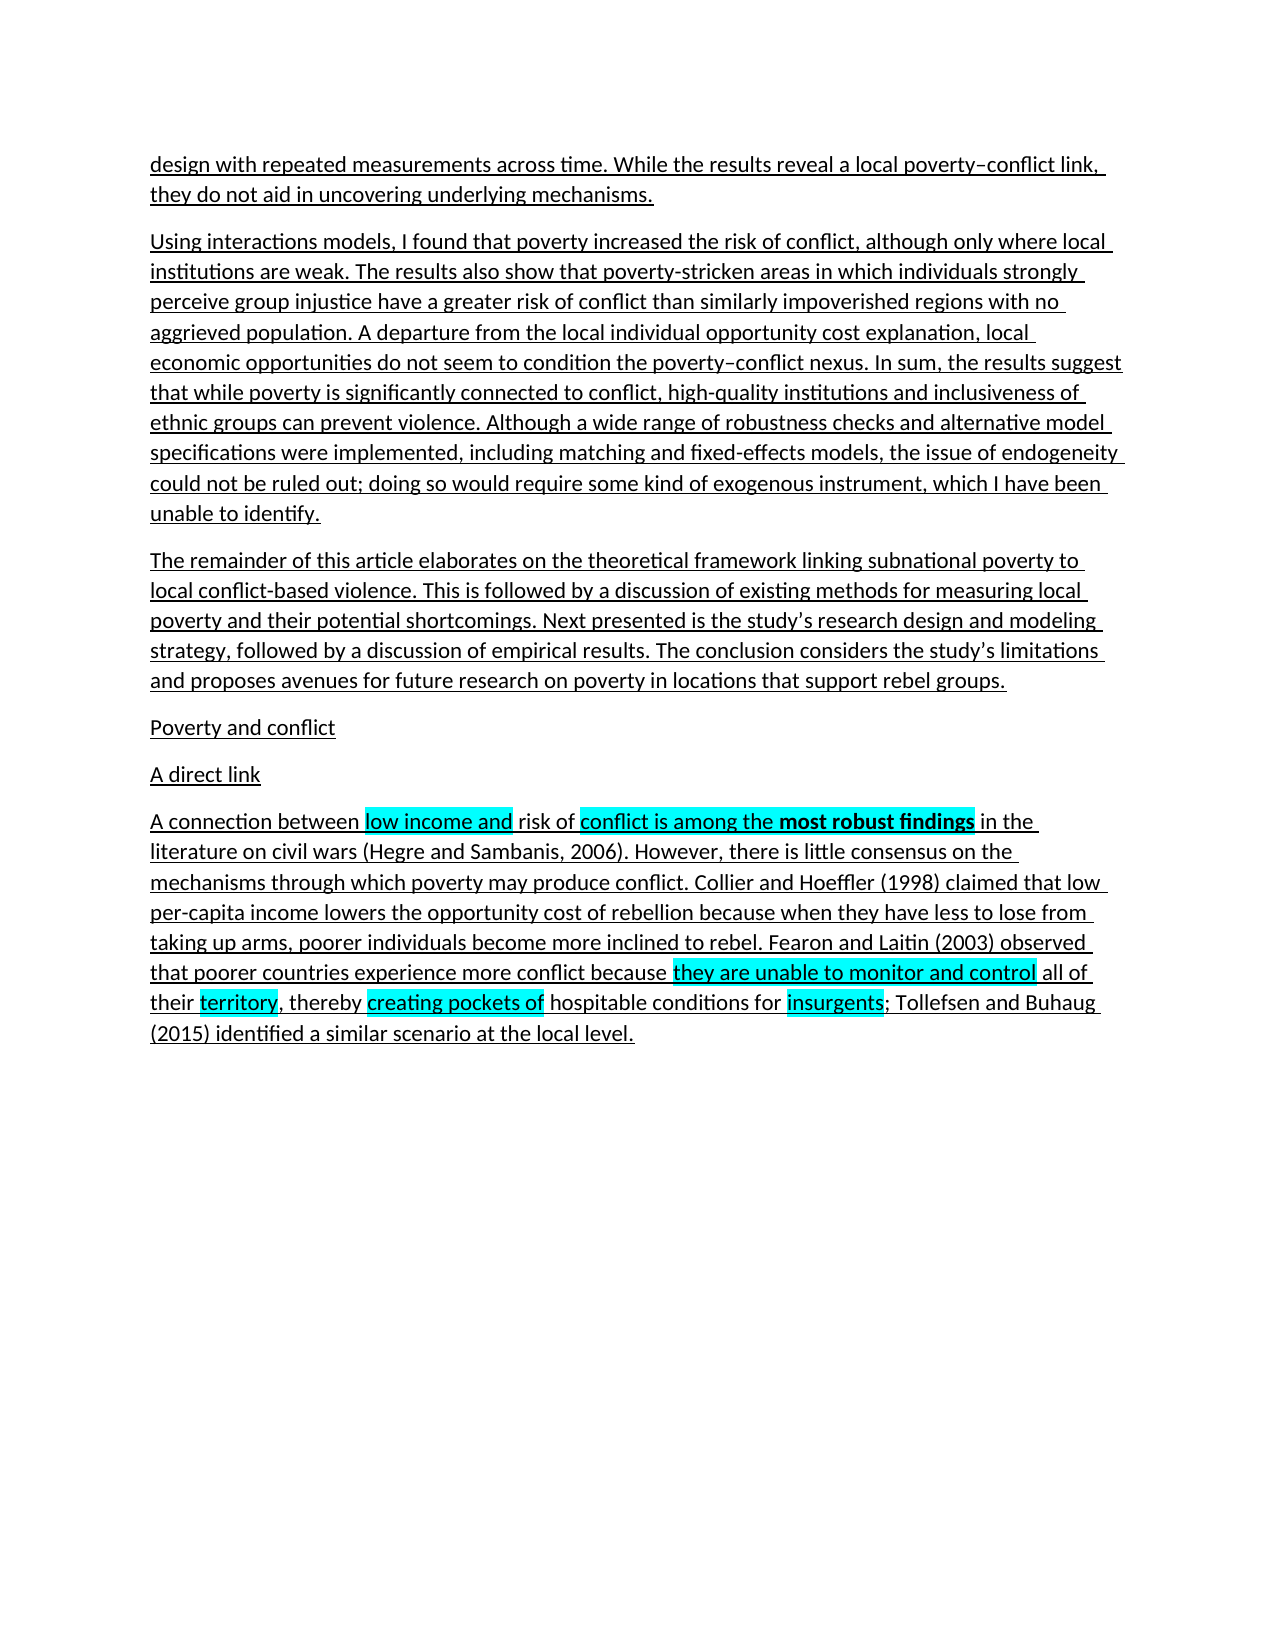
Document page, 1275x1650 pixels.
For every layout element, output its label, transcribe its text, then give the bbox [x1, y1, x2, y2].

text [150, 150, 1125, 208]
text A connection between low income and risk of conflict is among the most robust findings in the literature on civil wars (Hegre and Sambanis, 2006). However, there is little consensus on the mechanisms through which poverty may produce conflict. Collier and Hoeffler (1998) claimed that low per-capita income lowers the opportunity cost of rebellion because when they have less to lose from taking up arms, poorer individuals become more inclined to rebel. Fearon and Laitin (2003) observed that poorer countries experience more conflict because they are unable to monitor and control all of their territory, thereby creating pockets of hospitable conditions for insurgents; Tollefsen and Buhaug (2015) identified a similar scenario at the local level. [150, 807, 1125, 1047]
text Using interactions models, I found that poverty increased the risk of conflict, although only where local institutions are weak. The results also show that poverty-stricken areas in which individuals strongly perceive group injustice have a greater risk of conflict than similarly impoverished regions with no aggrieved population. A departure from the local individual opportunity cost explanation, local economic opportunities do not seem to condition the poverty–conflict nexus. In sum, the results suggest that while poverty is significantly connected to conflict, high-quality institutions and inclusiveness of ethnic groups can prevent violence. Although a wide range of robustness checks and alternative model specifications were implemented, including matching and fixed-effects models, the issue of endogeneity could not be ruled out; doing so would require some kind of exogenous instrument, which I have been unable to identify. [150, 464, 1125, 527]
text A direct link [150, 760, 1125, 788]
text Using interactions models, I found that poverty increased the risk of conflict, although only where local institutions are weak. The results also show that poverty-stricken areas in which individuals strongly perceive group injustice have a greater risk of conflict than similarly impoverished regions with no aggrieved population. A departure from the local individual opportunity cost explanation, local economic opportunities do not seem to condition the poverty–conflict nexus. In sum, the results suggest that while poverty is significantly connected to conflict, high-quality institutions and inclusiveness of ethnic groups can prevent violence. Although a wide range of robustness checks and alternative model specifications were implemented, including matching and fixed-effects models, the issue of endogeneity could not be ruled out; doing so would require some kind of exogenous instrument, which I have been unable to identify. [150, 227, 1125, 463]
text The remainder of this article elaborates on the theoretical framework linking subnational poverty to local conflict-based violence. This is followed by a discussion of existing methods for measuring local poverty and their potential shortcomings. Next presented is the study’s research design and modeling strategy, followed by a discussion of empirical results. The conclusion considers the study’s limitations and proposes avenues for future research on poverty in locations that support rebel groups. [150, 546, 1125, 695]
text Poverty and conflict [150, 713, 1125, 742]
